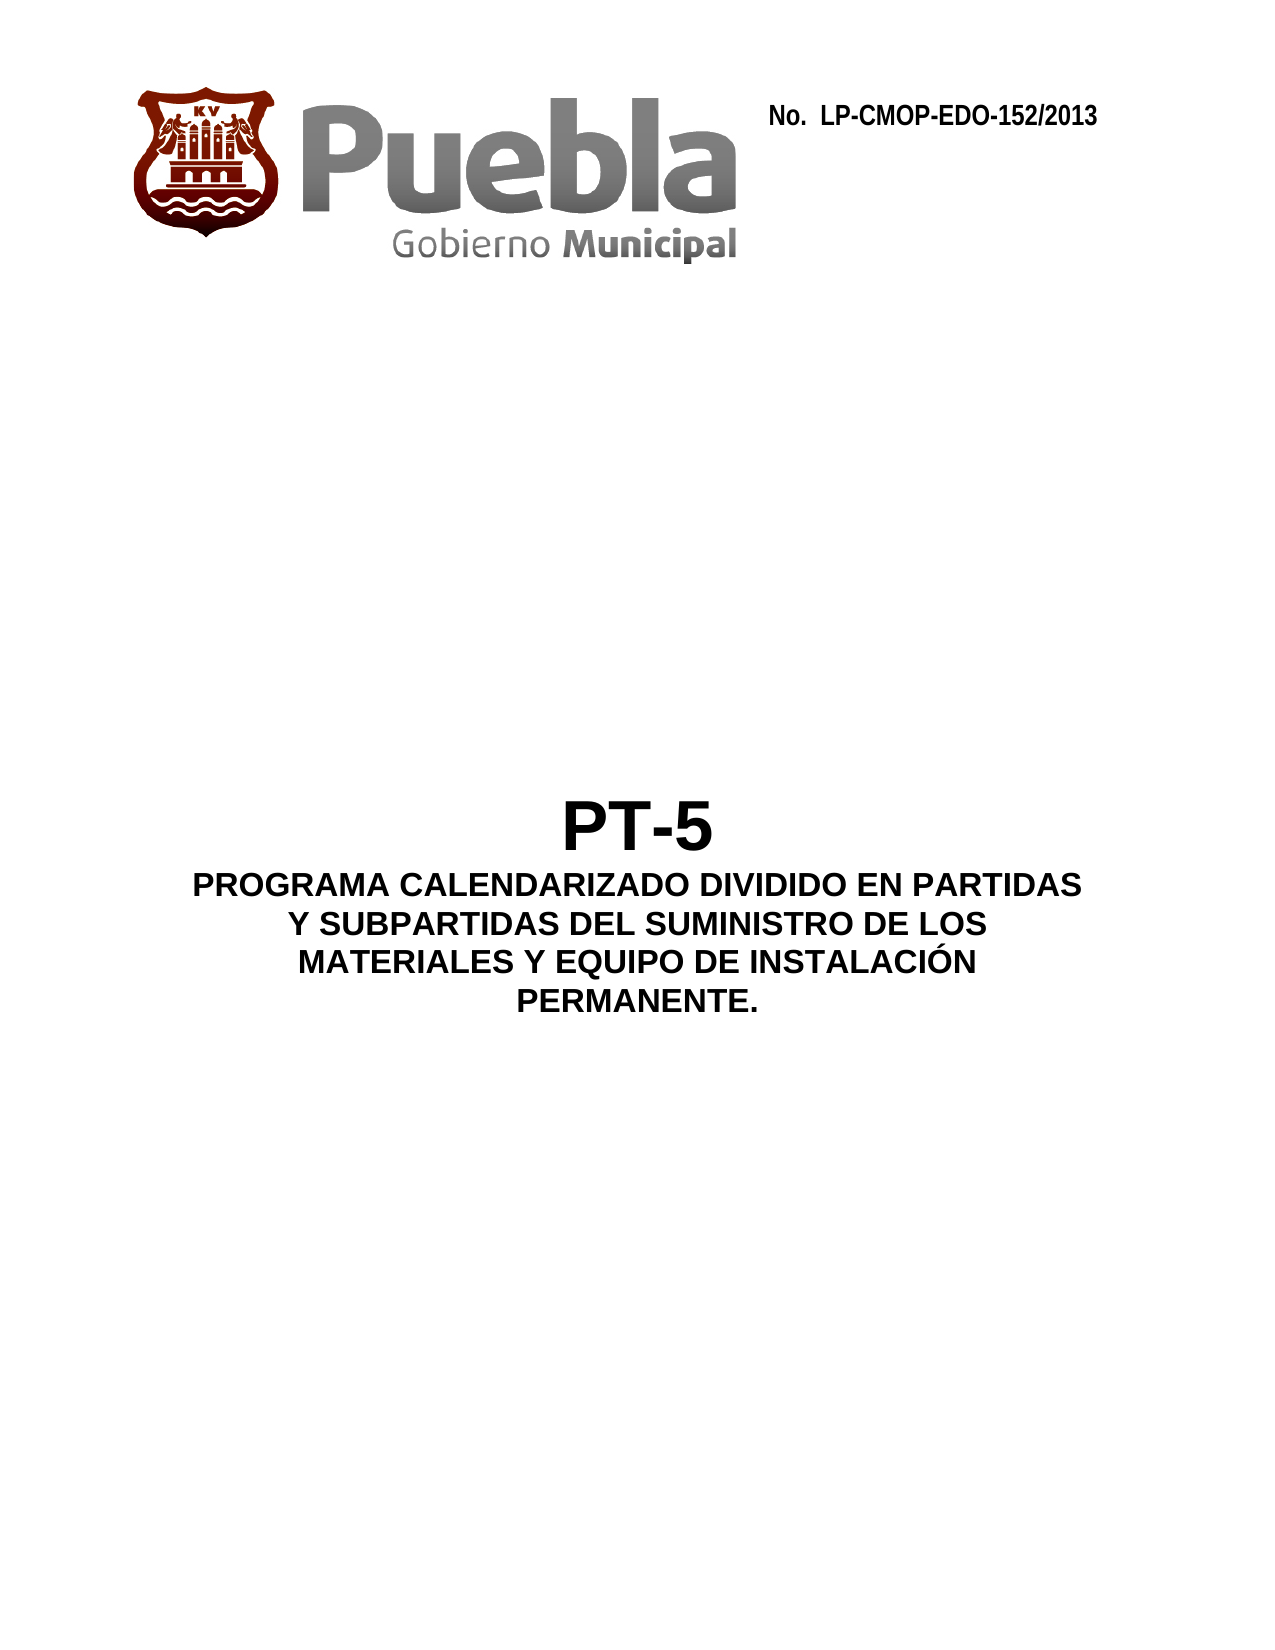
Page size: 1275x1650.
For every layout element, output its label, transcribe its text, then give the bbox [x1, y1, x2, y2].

text PT-5 [177, 784, 1098, 866]
text PROGRAMA CALENDARIZADO DIVIDIDO EN PARTIDAS Y SUBPARTIDAS DEL SUMINISTRO DE LOS [177, 866, 1098, 942]
picture [133, 87, 736, 264]
text MATERIALES Y EQUIPO DE INSTALACIÓN PERMANENTE. [177, 942, 1098, 1019]
